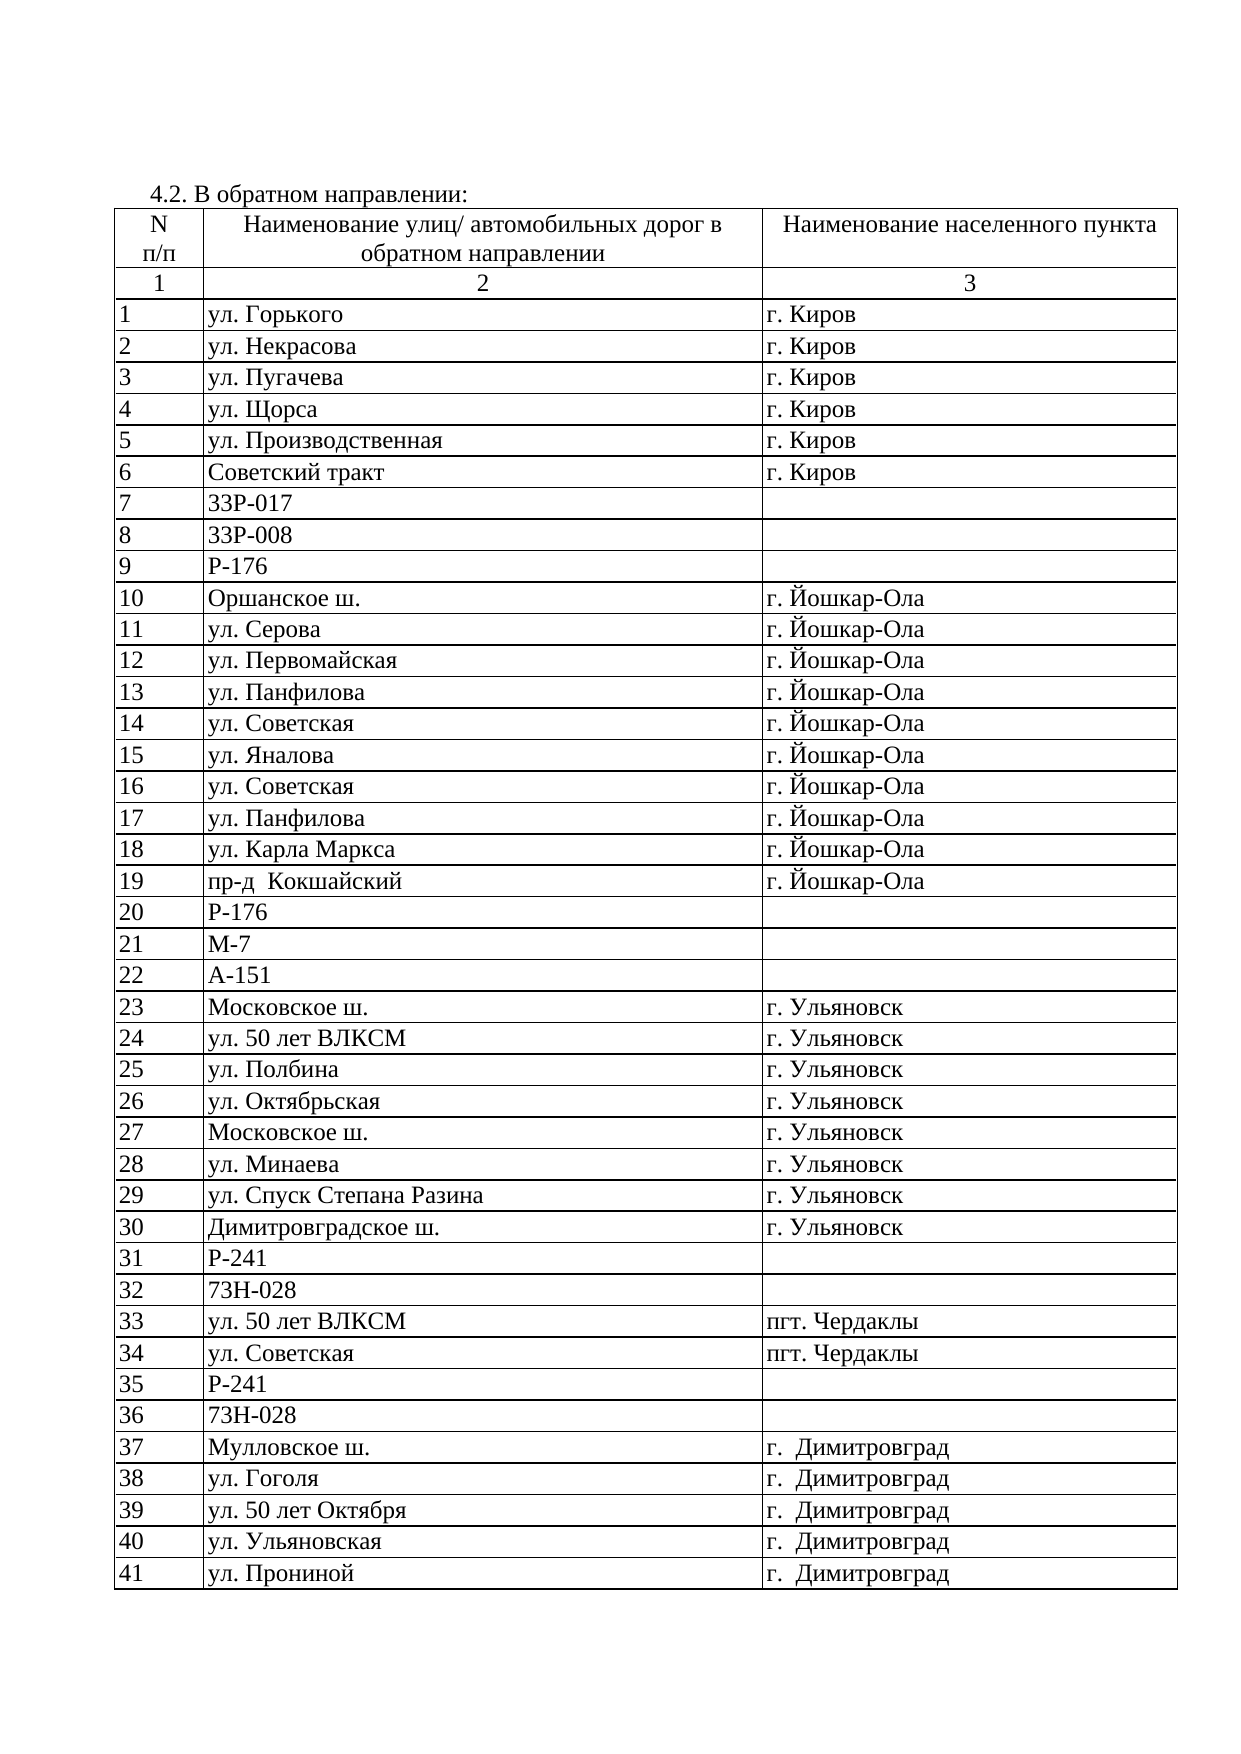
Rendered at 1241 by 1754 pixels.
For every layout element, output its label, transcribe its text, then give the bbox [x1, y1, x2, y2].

table_cell Р-241 [204, 1369, 762, 1399]
table_cell 3 [763, 267, 1177, 298]
table_cell 2 [115, 331, 203, 361]
table_cell г. Йошкар-Ола [763, 613, 1177, 644]
table_cell г. Ульяновск [763, 1148, 1177, 1179]
table_cell 7 [115, 488, 203, 518]
table_cell 27 [115, 1117, 203, 1147]
table_cell [763, 1368, 1177, 1399]
table_cell ул. Минаева [204, 1149, 762, 1179]
table_cell 2 [204, 268, 762, 298]
table_cell г. Йошкар-Ола [763, 739, 1177, 770]
table_cell 40 [115, 1526, 203, 1556]
table_cell 21 [115, 928, 203, 959]
table_cell 35 [115, 1369, 203, 1399]
table_cell г. Йошкар-Ола [763, 801, 1177, 833]
table_cell ул. Некрасова [204, 331, 762, 361]
table_cell Московское ш. [204, 992, 762, 1022]
table_cell ул. 50 лет ВЛКСМ [204, 1023, 762, 1053]
table_cell 39 [115, 1495, 203, 1525]
table_cell 32 [115, 1274, 203, 1305]
table_cell 8 [115, 519, 203, 550]
table_cell 18 [115, 834, 203, 864]
table_cell 10 [115, 582, 203, 613]
table_cell 33Р-008 [204, 520, 762, 550]
table_cell г. Йошкар-Ола [763, 676, 1177, 707]
table_cell 12 [115, 645, 203, 676]
table_cell 26 [115, 1086, 203, 1116]
table_cell г. Йошкар-Ола [763, 644, 1177, 676]
table_header N п/п [115, 209, 203, 267]
table_cell 28 [115, 1149, 203, 1179]
table_cell г. Киров [763, 455, 1177, 487]
table_cell [763, 518, 1177, 550]
table_cell г. Киров [763, 393, 1177, 424]
table_cell 19 [115, 865, 203, 896]
table_cell ул. Горького [204, 300, 762, 329]
table_cell г. Киров [763, 424, 1177, 455]
table_cell 41 [115, 1558, 203, 1588]
table_cell 1 [115, 268, 203, 298]
table_cell ул. Ульяновская [204, 1527, 762, 1556]
table_cell 9 [115, 551, 203, 581]
table_cell ул. Октябрьская [204, 1086, 762, 1116]
table_cell ул. Советская [204, 709, 762, 738]
table_cell ул. Прониной [204, 1558, 762, 1588]
table_cell г. Димитровград [763, 1525, 1177, 1556]
table_cell г. Киров [763, 330, 1177, 361]
table_cell ул. Щорса [204, 394, 762, 424]
table_header Наименование улиц/ автомобильных дорог в обратном направлении [204, 209, 762, 267]
table_cell 31 [115, 1243, 203, 1273]
table_cell г. Киров [763, 298, 1177, 329]
table_cell ул. 50 лет Октября [204, 1495, 762, 1525]
table_cell 24 [115, 1023, 203, 1053]
table_cell 20 [115, 897, 203, 927]
table_cell г. Ульяновск [763, 1053, 1177, 1084]
table_cell 17 [115, 803, 203, 833]
table_cell 5 [115, 425, 203, 455]
table_cell 23 [115, 991, 203, 1022]
table_cell ул. Серова [204, 614, 762, 644]
table_cell Мулловское ш. [204, 1432, 762, 1462]
table_cell 1 [115, 299, 203, 329]
table_cell ул. Спуск Степана Разина [204, 1181, 762, 1210]
table_cell [763, 896, 1177, 927]
table_cell 34 [115, 1337, 203, 1368]
table_cell г. Димитровград [763, 1556, 1177, 1588]
table_cell 25 [115, 1054, 203, 1084]
table_cell [763, 550, 1177, 581]
table_cell Р-176 [204, 897, 762, 927]
table_cell г. Димитровград [763, 1494, 1177, 1525]
table_cell ул. Панфилова [204, 677, 762, 707]
table_cell г. Йошкар-Ола [763, 770, 1177, 801]
table_cell [763, 959, 1177, 990]
table_cell М-7 [204, 929, 762, 959]
table_cell ул. Панфилова [204, 803, 762, 833]
table_cell г. Ульяновск [763, 1210, 1177, 1242]
table_cell ул. Полбина [204, 1055, 762, 1084]
table_cell Р-241 [204, 1243, 762, 1273]
table_cell г. Йошкар-Ола [763, 864, 1177, 896]
table_cell пгт. Чердаклы [763, 1336, 1177, 1368]
table_cell 38 [115, 1463, 203, 1493]
table_cell 3 [115, 362, 203, 392]
table_cell г. Димитровград [763, 1462, 1177, 1493]
table_cell Советский тракт [204, 457, 762, 487]
table_cell 22 [115, 960, 203, 990]
table_cell ул. Производственная [204, 426, 762, 455]
table_cell г. Йошкар-Ола [763, 581, 1177, 613]
table_cell 29 [115, 1180, 203, 1210]
table_cell 13 [115, 677, 203, 707]
table_cell г. Димитровград [763, 1431, 1177, 1462]
table_cell г. Киров [763, 361, 1177, 392]
table_cell Оршанское ш. [204, 583, 762, 613]
table_cell [763, 1273, 1177, 1305]
table_cell г. Йошкар-Ола [763, 833, 1177, 864]
table_cell 6 [115, 456, 203, 487]
table_cell 37 [115, 1432, 203, 1462]
table_cell [763, 487, 1177, 518]
table_cell 16 [115, 771, 203, 801]
table_header Наименование населенного пункта [763, 209, 1177, 267]
table_cell г. Ульяновск [763, 990, 1177, 1022]
table_cell г. Йошкар-Ола [763, 707, 1177, 738]
table_cell ул. Гоголя [204, 1464, 762, 1493]
table_cell ул. Яналова [204, 740, 762, 770]
table_cell ул. Советская [204, 1338, 762, 1368]
table_cell г. Ульяновск [763, 1085, 1177, 1116]
text 4.2. В обратном направлении: [150, 179, 1090, 207]
table_cell 73Н-028 [204, 1275, 762, 1305]
table_cell ул. Первомайская [204, 646, 762, 676]
table_cell ул. Пугачева [204, 363, 762, 392]
table_cell 30 [115, 1211, 203, 1242]
table_cell г. Ульяновск [763, 1022, 1177, 1053]
table_cell 33Р-017 [204, 488, 762, 518]
table_cell 73Н-028 [204, 1401, 762, 1431]
table_cell 36 [115, 1400, 203, 1431]
table_cell [763, 1242, 1177, 1273]
table_cell А-151 [204, 960, 762, 990]
table_cell [763, 927, 1177, 959]
table_cell [763, 1399, 1177, 1431]
table_cell пр-д Кокшайский [204, 866, 762, 896]
table_cell Московское ш. [204, 1118, 762, 1147]
table_cell 33 [115, 1306, 203, 1336]
table_cell г. Ульяновск [763, 1116, 1177, 1147]
table_cell пгт. Чердаклы [763, 1305, 1177, 1336]
table_cell 4 [115, 394, 203, 424]
table_cell ул. 50 лет ВЛКСМ [204, 1306, 762, 1336]
table_cell ул. Карла Маркса [204, 835, 762, 864]
table_cell Димитровградское ш. [204, 1212, 762, 1242]
table_cell ул. Советская [204, 772, 762, 801]
table_cell Р-176 [204, 551, 762, 581]
table_cell 11 [115, 614, 203, 644]
table_cell 14 [115, 708, 203, 738]
table_cell 15 [115, 740, 203, 770]
table_cell г. Ульяновск [763, 1179, 1177, 1210]
